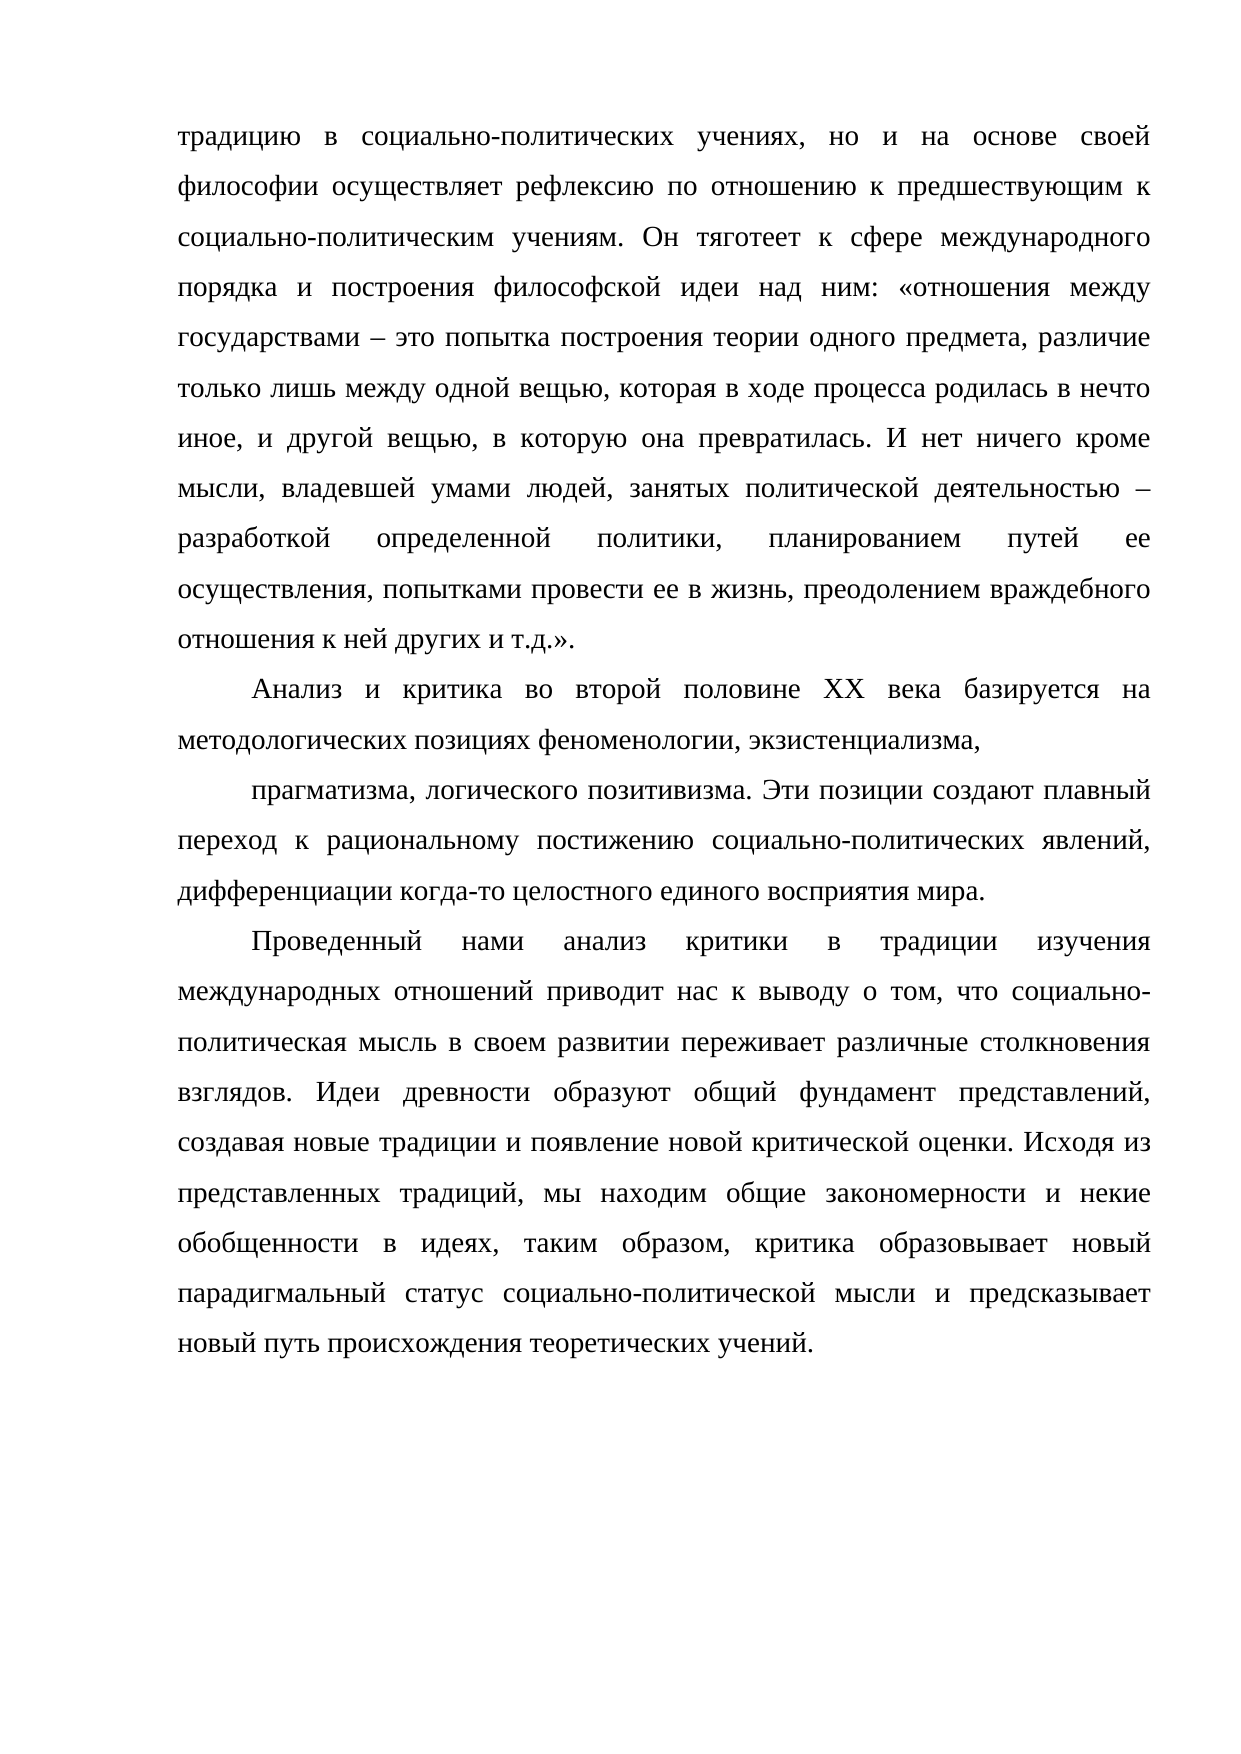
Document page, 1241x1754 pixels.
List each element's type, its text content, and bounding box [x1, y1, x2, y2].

text прагматизма, логического позитивизма. Эти позиции создают плавный переход к рациональному постижению социально-политических явлений, дифференциации когда-то целостного единого восприятия мира. [177, 772, 1152, 906]
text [177, 118, 1152, 655]
text Анализ и критика во второй половине XX века базируется на методологических позициях феноменологии, экзистенциализма, [177, 672, 1152, 755]
text Проведенный нами анализ критики в традиции изучения международных отношений приводит нас к выводу о том, что социально-политическая мысль в своем развитии переживает различные столкновения взглядов. Идеи древности образуют общий фундамент представлений, создавая новые традиции и появление новой критической оценки. Исходя из представленных традиций, мы находим общие закономерности и некие обобщенности в идеях, таким образом, критика образовывает новый парадигмальный статус социально-политической мысли и предсказывает новый путь происхождения теоретических учений. [177, 923, 1152, 1359]
